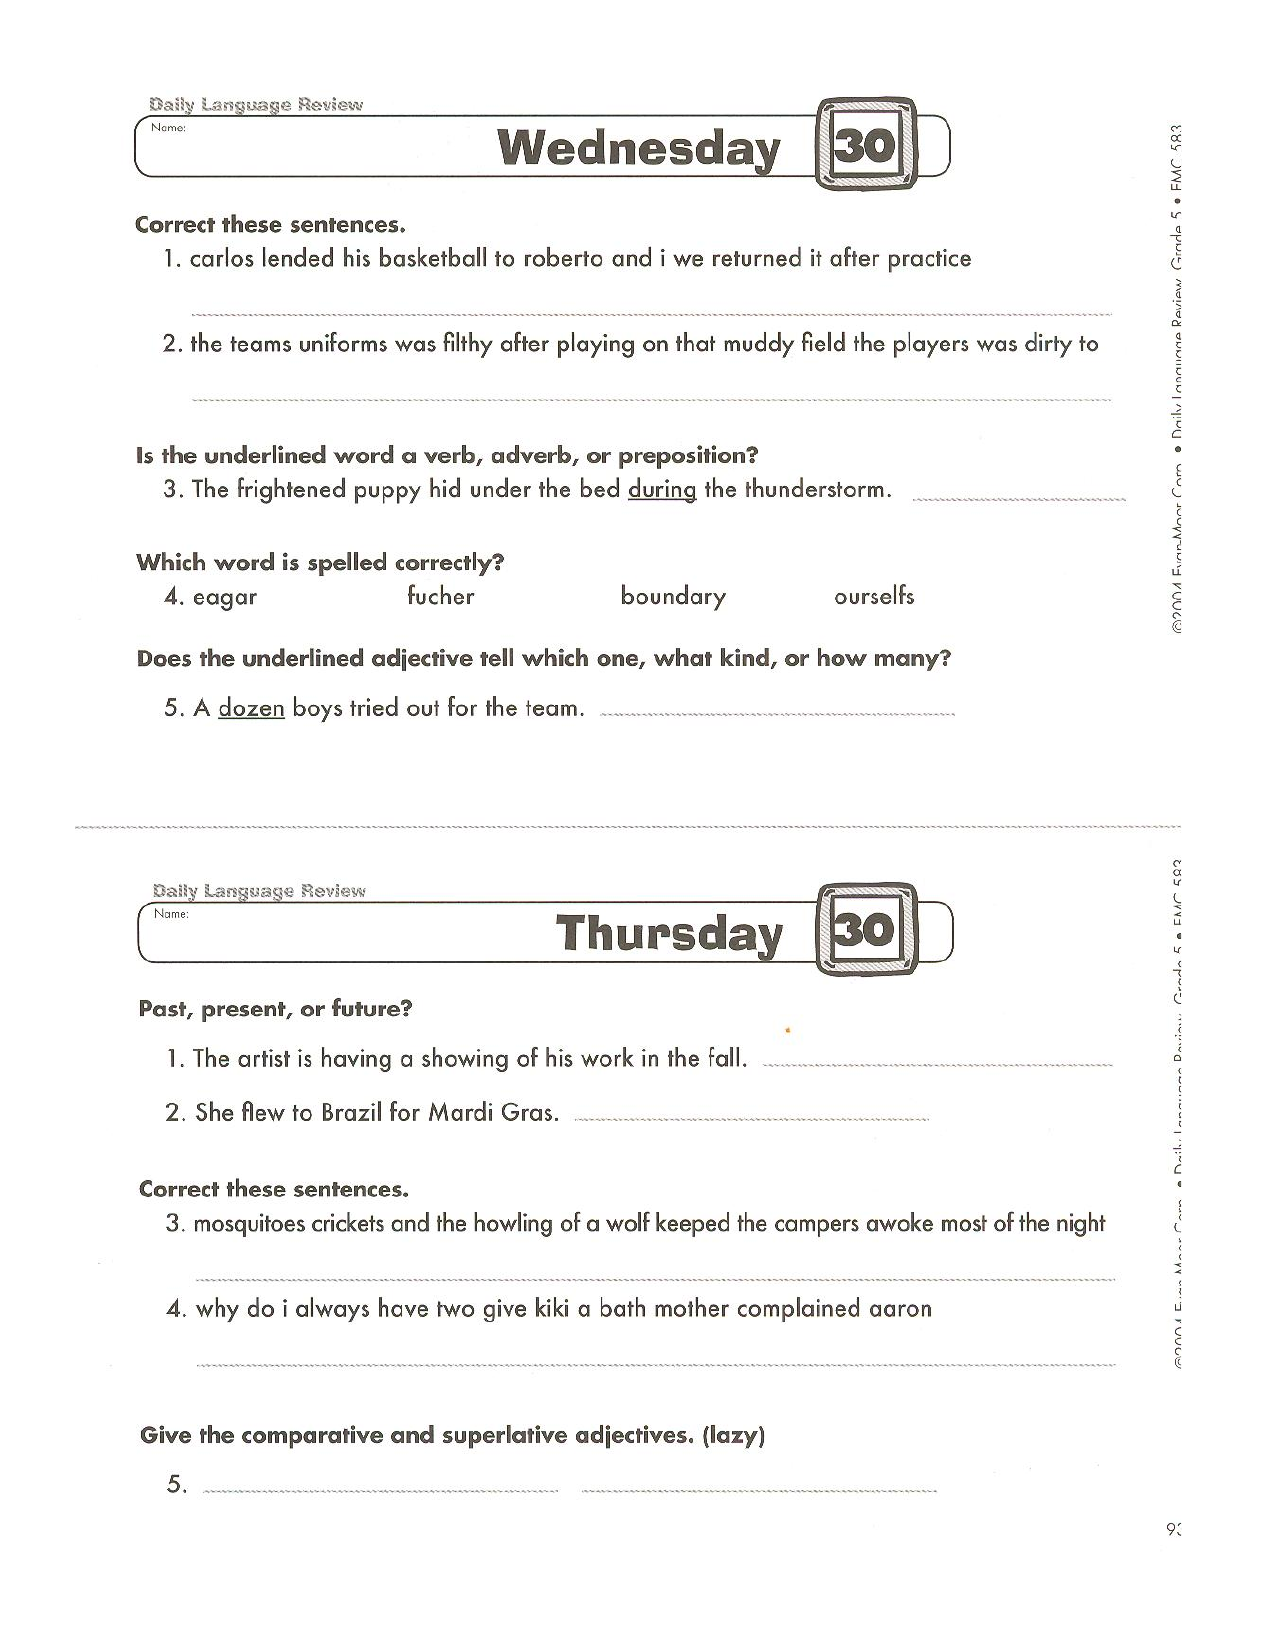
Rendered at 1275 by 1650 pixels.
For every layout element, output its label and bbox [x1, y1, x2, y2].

picture [75, 75, 1182, 1575]
